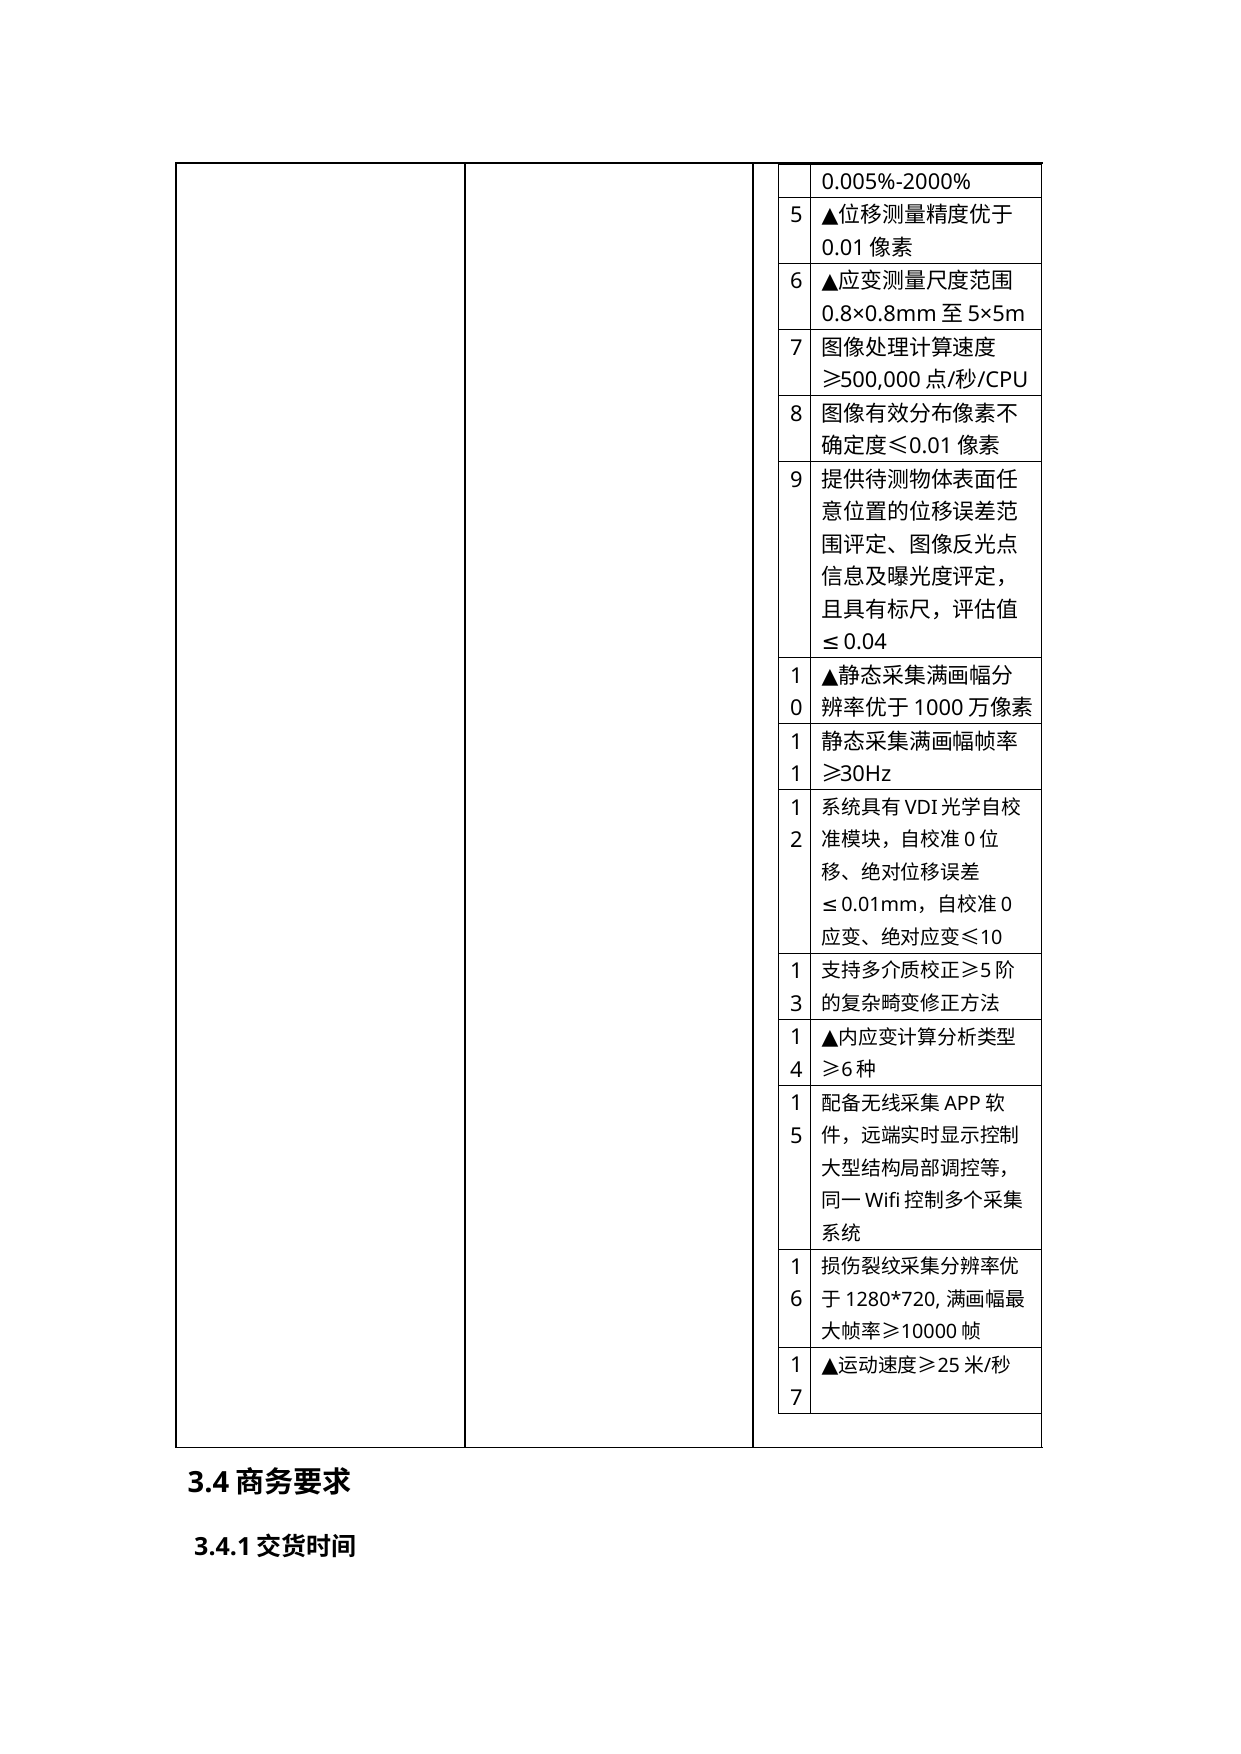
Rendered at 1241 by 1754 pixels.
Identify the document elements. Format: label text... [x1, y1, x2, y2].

table_cell 1 [177, 164, 464, 1447]
text 3.4.1交货时间 [187, 1513, 1053, 1578]
table_cell [754, 164, 1041, 1447]
table_cell [466, 164, 752, 1447]
text 3.4商务要求 [187, 1448, 1053, 1513]
